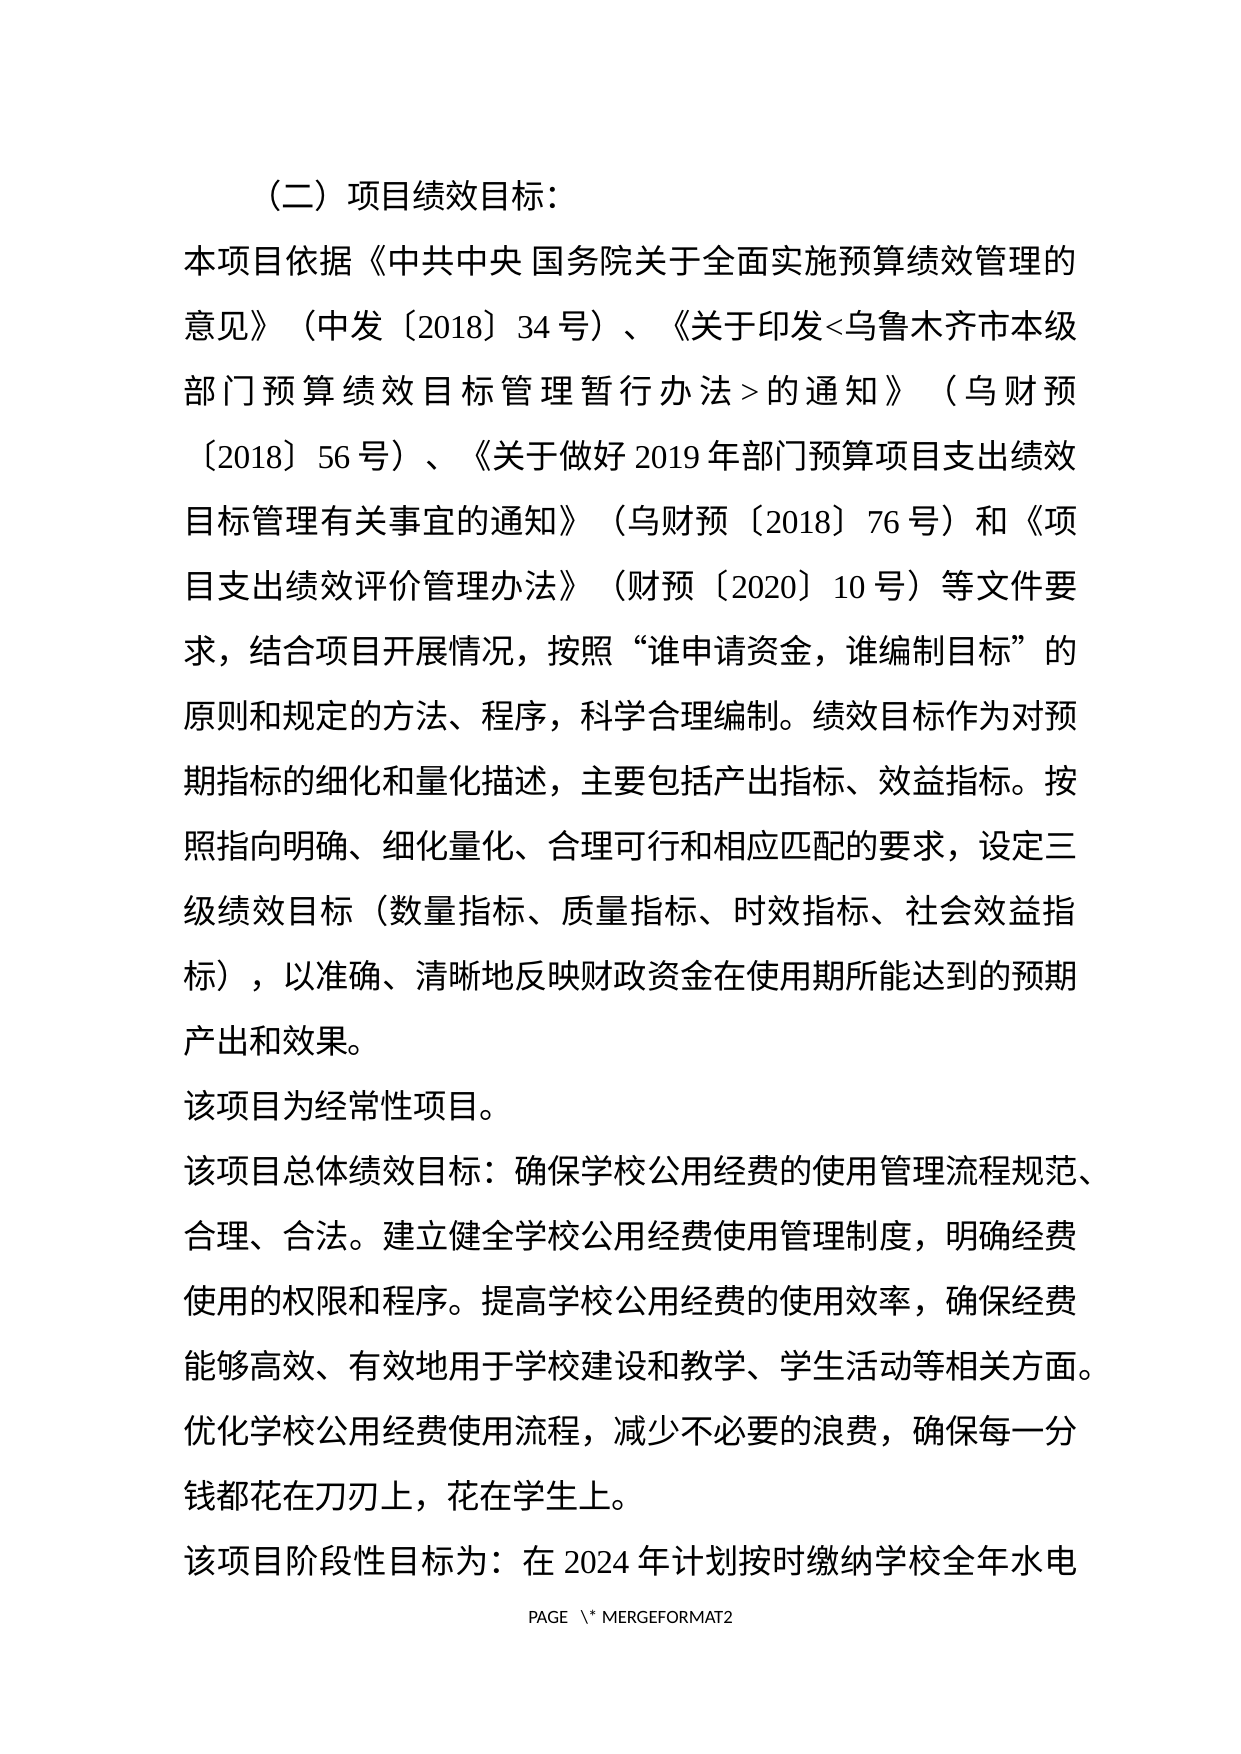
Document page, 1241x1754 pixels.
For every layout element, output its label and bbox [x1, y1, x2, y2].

text [183, 162, 1078, 1592]
